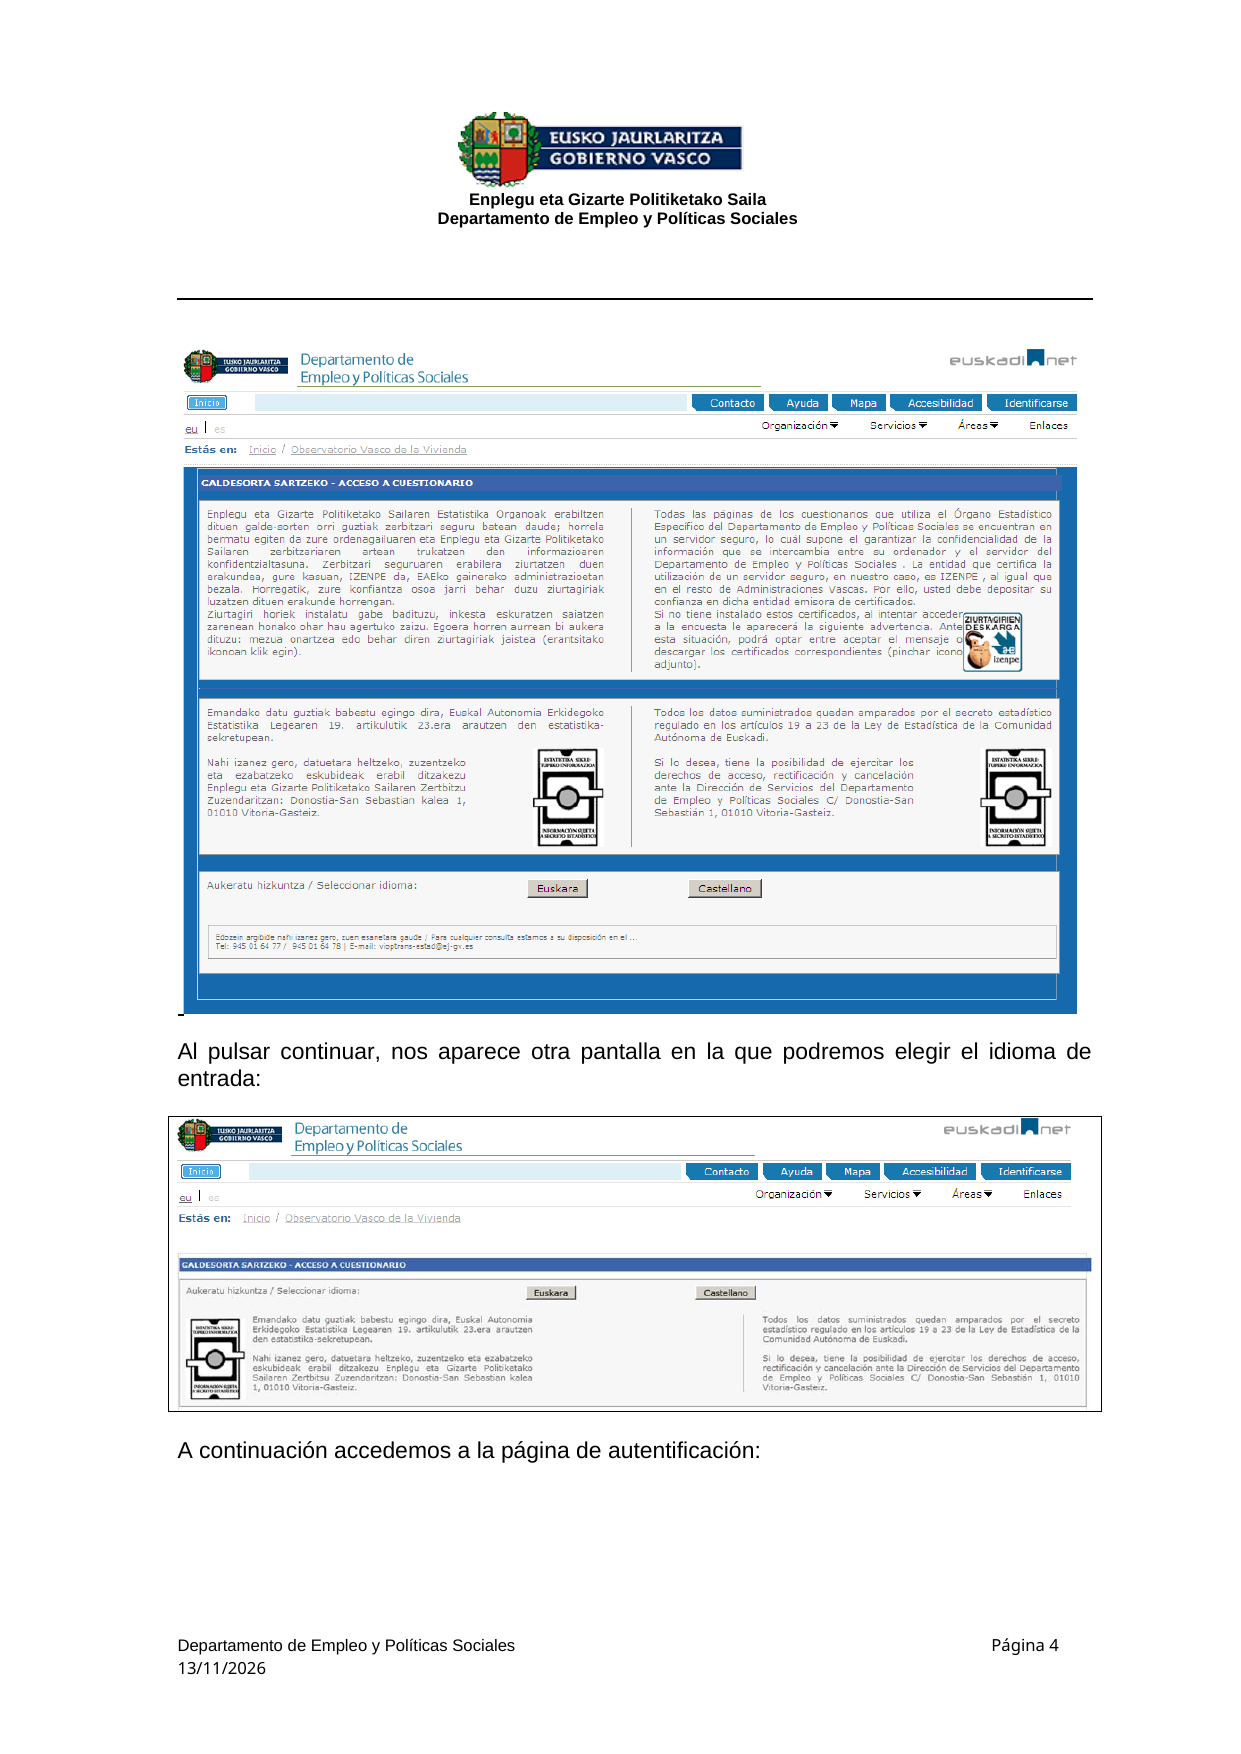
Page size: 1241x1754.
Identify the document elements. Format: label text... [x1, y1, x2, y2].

text Al pulsar continuar, nos aparece otra pantalla en la que podremos elegir el idioma de entrada: [177, 1038, 1093, 1091]
picture [177, 1251, 1092, 1410]
picture [177, 1118, 1077, 1227]
picture [458, 112, 745, 249]
picture [183, 349, 1083, 1014]
text A continuación accedemos a la página de autentificación: [177, 1437, 1093, 1464]
